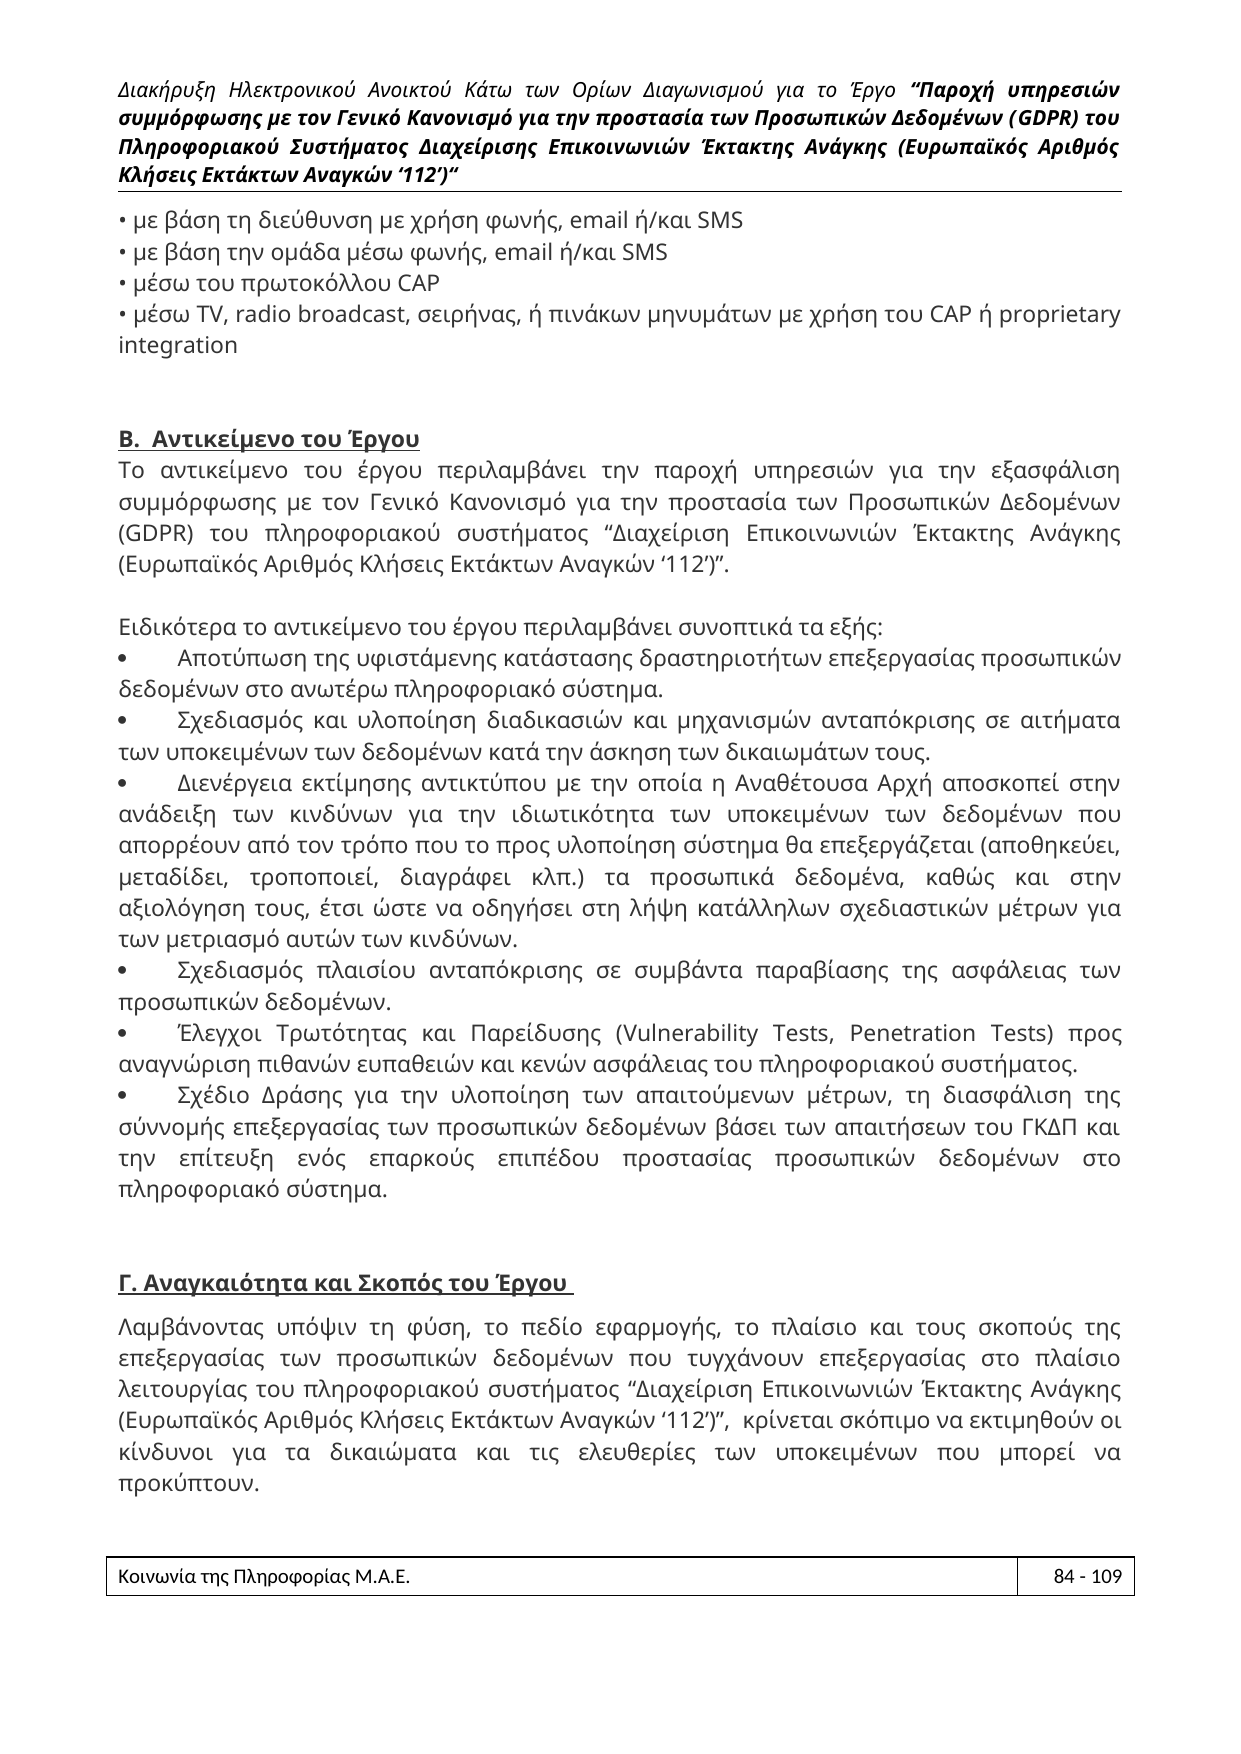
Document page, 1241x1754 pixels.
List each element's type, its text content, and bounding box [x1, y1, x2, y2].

list Έλεγχοι Τρωτότητας και Παρείδυσης (Vulnerability Tests, Penetration Tests) προς αναγνώριση πιθανών ευπαθειών και κενών ασφάλειας του πληροφοριακού συστήματος. [118, 1017, 1122, 1079]
list Σχεδιασμός πλαισίου ανταπόκρισης σε συμβάντα παραβίασης της ασφάλειας των προσωπικών δεδομένων. [118, 954, 1122, 1017]
text Λαμβάνοντας υπόψιν τη φύση, το πεδίο εφαρμογής, το πλαίσιο και τους σκοπούς της επεξεργασίας των προσωπικών δεδομένων που τυγχάνουν επεξεργασίας στο πλαίσιο λειτουργίας του πληροφοριακού συστήματος “Διαχείριση Επικοινωνιών Έκτακτης Ανάγκης (Ευρωπαϊκός Αριθμός Κλήσεις Εκτάκτων Αναγκών ‘112’)”, κρίνεται σκόπιμο να εκτιμηθούν οι κίνδυνοι για τα δικαιώματα και τις ελευθερίες των υποκειμένων που μπορεί να προκύπτουν. [118, 1311, 1122, 1498]
text • μέσω TV, radio broadcast, σειρήνας, ή πινάκων μηνυμάτων με χρήση του CAP ή proprietary integration [118, 298, 1122, 361]
list Γ. Αναγκαιότητα και Σκοπός του Έργου [118, 1267, 1122, 1298]
list Σχεδιασμός και υλοποίηση διαδικασιών και μηχανισμών ανταπόκρισης σε αιτήματα των υποκειμένων των δεδομένων κατά την άσκηση των δικαιωμάτων τους. [118, 704, 1122, 767]
list Αποτύπωση της υφιστάμενης κατάστασης δραστηριοτήτων επεξεργασίας προσωπικών δεδομένων στο ανωτέρω πληροφοριακό σύστημα. [118, 642, 1122, 704]
text Το αντικείμενο του έργου περιλαμβάνει την παροχή υπηρεσιών για την εξασφάλιση συμμόρφωσης με τον Γενικό Κανονισμό για την προστασία των Προσωπικών Δεδομένων (GDPR) του πληροφοριακού συστήματος “Διαχείριση Επικοινωνιών Έκτακτης Ανάγκης (Ευρωπαϊκός Αριθμός Κλήσεις Εκτάκτων Αναγκών ‘112’)”. [118, 454, 1122, 579]
text Β. Αντικείμενο του Έργου [118, 423, 1122, 454]
text Ειδικότερα το αντικείμενο του έργου περιλαμβάνει συνοπτικά τα εξής: [118, 611, 1122, 642]
text • με βάση τη διεύθυνση με χρήση φωνής, email ή/και SMS [118, 204, 1122, 236]
text • με βάση την ομάδα μέσω φωνής, email ή/και SMS [118, 236, 1122, 267]
list Σχέδιο Δράσης για την υλοποίηση των απαιτούμενων μέτρων, τη διασφάλιση της σύννομής επεξεργασίας των προσωπικών δεδομένων βάσει των απαιτήσεων του ΓΚΔΠ και την επίτευξη ενός επαρκούς επιπέδου προστασίας προσωπικών δεδομένων στο πληροφοριακό σύστημα. [118, 1079, 1122, 1204]
text • μέσω του πρωτοκόλλου CAP [118, 267, 1122, 298]
list Διενέργεια εκτίμησης αντικτύπου με την οποία η Αναθέτουσα Αρχή αποσκοπεί στην ανάδειξη των κινδύνων για την ιδιωτικότητα των υποκειμένων των δεδομένων που απορρέουν από τον τρόπο που το προς υλοποίηση σύστημα θα επεξεργάζεται (αποθηκεύει, μεταδίδει, τροποποιεί, διαγράφει κλπ.) τα προσωπικά δεδομένα, καθώς και στην αξιολόγηση τους, έτσι ώστε να οδηγήσει στη λήψη κατάλληλων σχεδιαστικών μέτρων για των μετριασμό αυτών των κινδύνων. [118, 767, 1122, 954]
